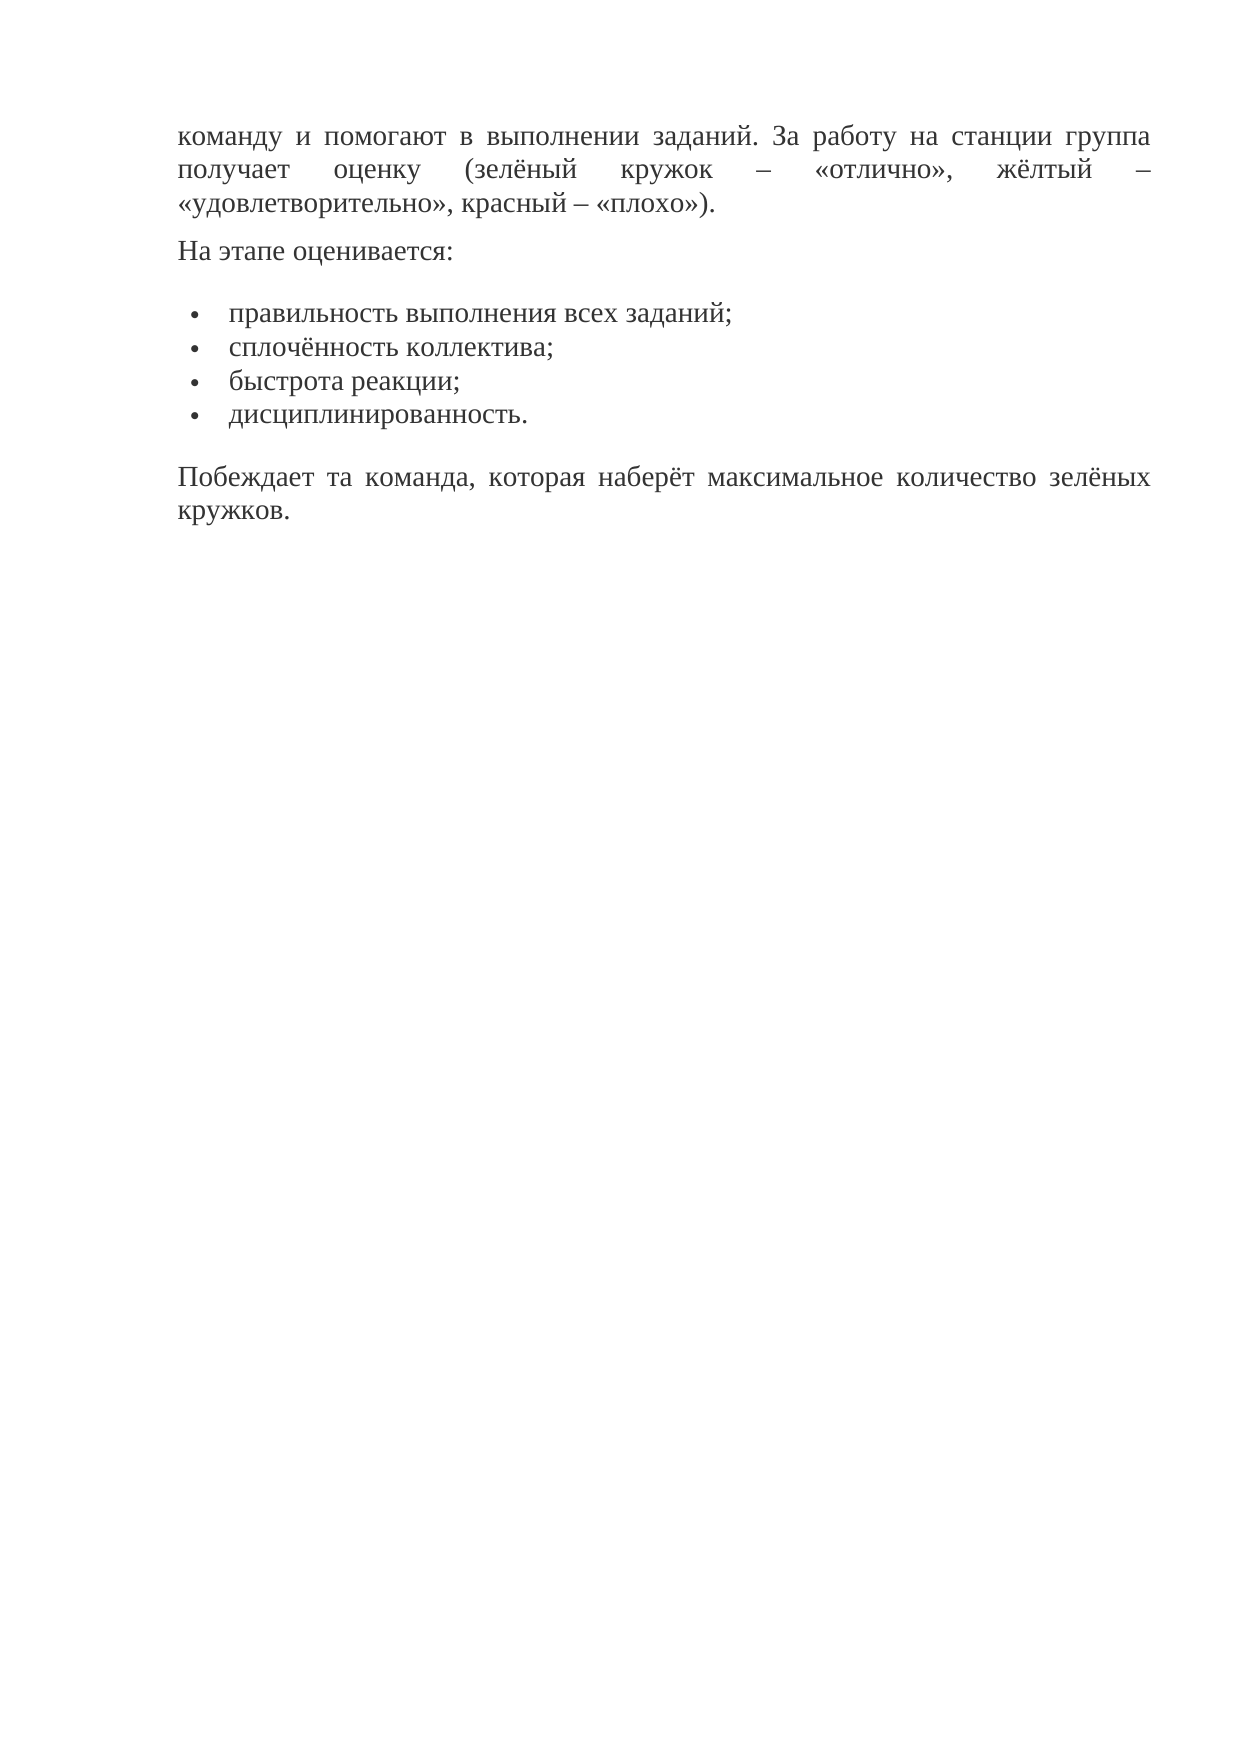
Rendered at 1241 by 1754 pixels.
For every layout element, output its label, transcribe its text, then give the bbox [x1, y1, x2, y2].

text На этапе оценивается: [177, 233, 1152, 266]
list правильность выполнения всех заданий; [191, 296, 1152, 329]
list дисциплинированность. [191, 396, 1152, 430]
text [177, 118, 1152, 219]
list быстрота реакции; [191, 363, 1152, 396]
list сплочённость коллектива; [191, 329, 1152, 363]
text Побеждает та команда, которая наберёт максимальное количество зелёных кружков. [177, 459, 1152, 526]
